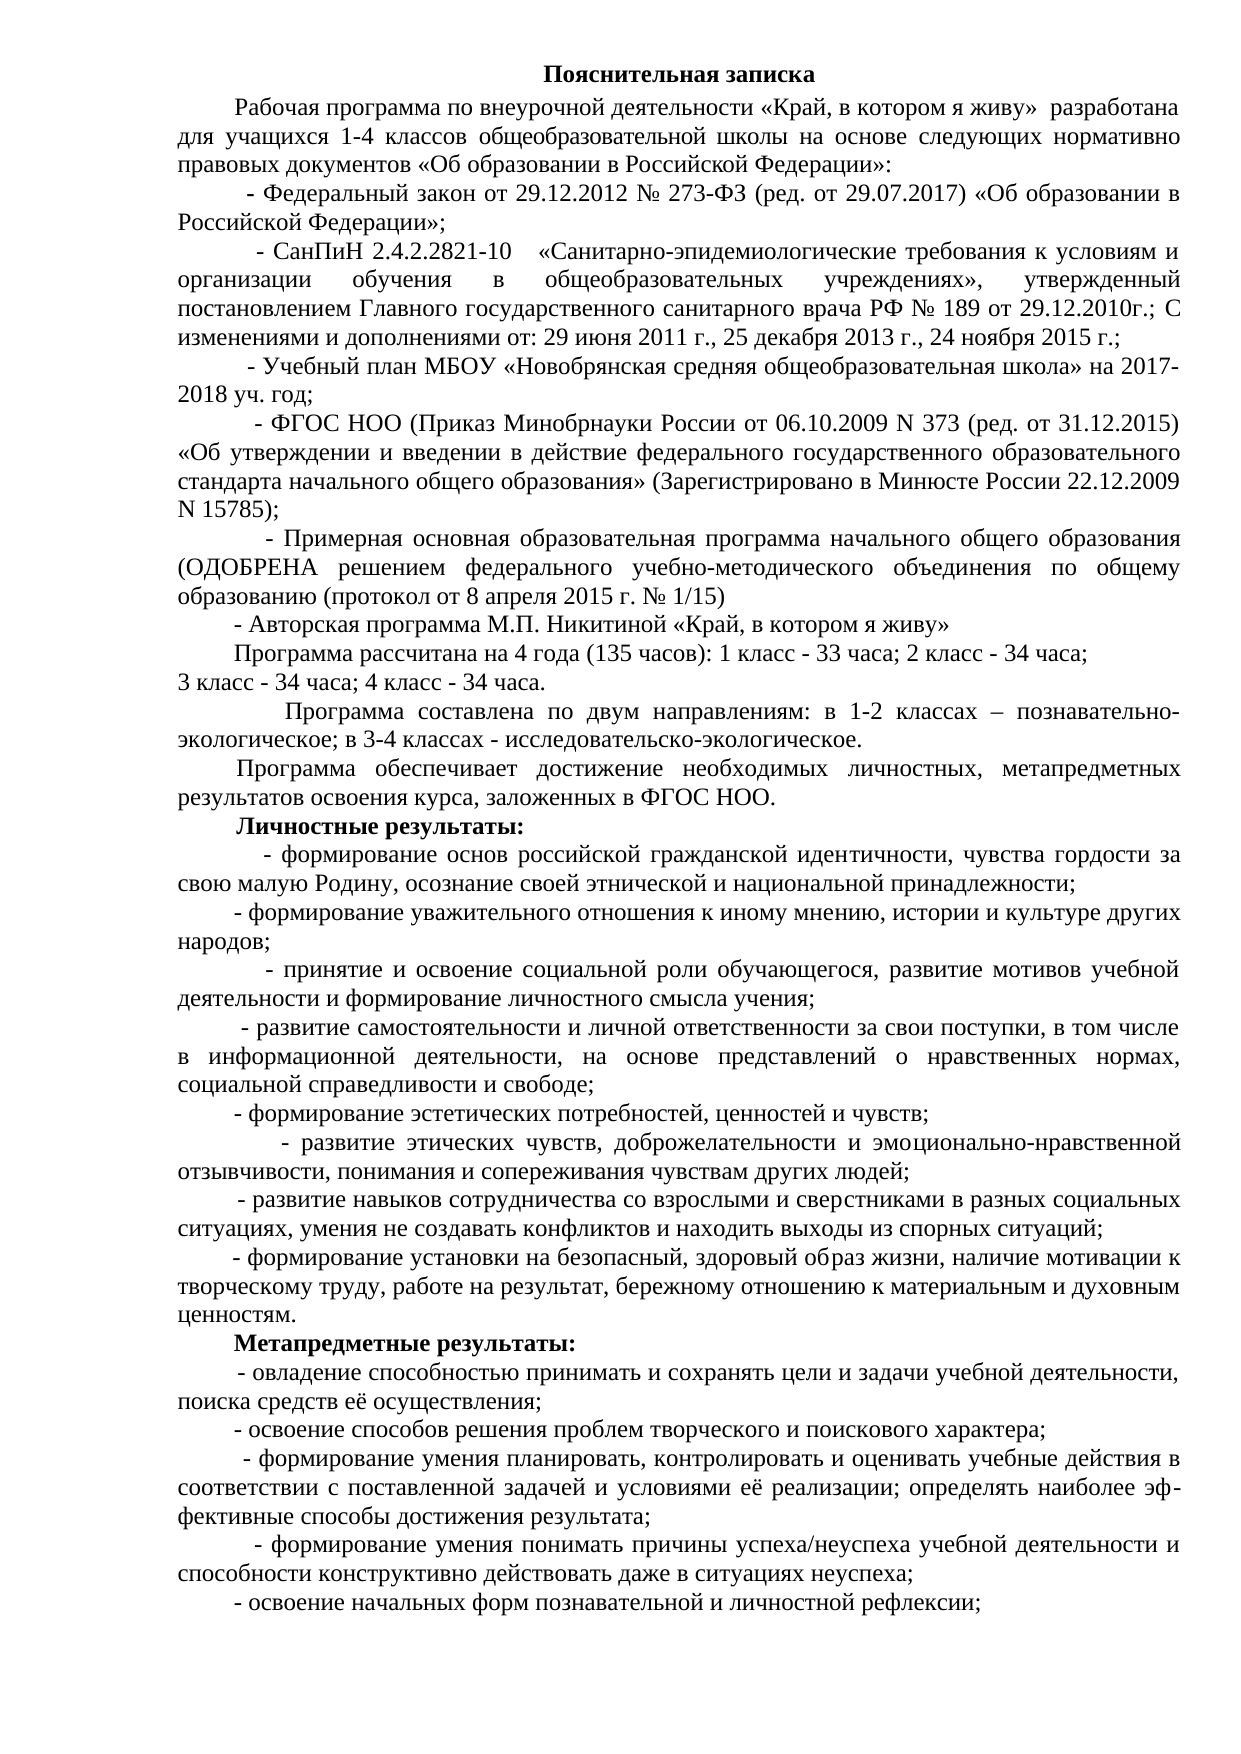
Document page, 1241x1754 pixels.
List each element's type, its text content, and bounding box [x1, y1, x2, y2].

text - овладение способностью принимать и сохранять цели и задачи учебной деятельности, поиска средств её осуществления; [177, 1357, 1181, 1414]
text - развитие самостоятельности и личной ответственности за свои поступки, в том числе в информационной деятельности, на основе представлений о нравственных нормах, социальной справедливости и свободе; [177, 1012, 1181, 1098]
text - Примерная основная образовательная программа начального общего образования (ОДОБРЕНА решением федерального учебно-методического объединения по общему образованию (протокол от 8 апреля 2015 г. № 1/15) [177, 523, 1181, 609]
text Метапредметные результаты: [177, 1328, 1181, 1357]
text 3 класс - 34 часа; 4 класс - 34 часа. [177, 667, 1181, 696]
text - Авторская программа М.П. Никитиной «Край, в котором я живу» [177, 609, 1181, 638]
text - ФГОС НОО (Приказ Минобрнауки России от 06.10.2009 N 373 (ред. от 31.12.2015) «Об утверждении и введении в действие федерального государственного образовательного стандарта начального общего образования» (Зарегистрировано в Минюсте России 22.12.2009 N 15785); [177, 408, 1181, 523]
text - принятие и освоение социальной роли обучающегося, развитие мотивов учебной деятельности и формирование личностного смысла учения; [177, 954, 1181, 1012]
text Программа обеспечивает достижение необходимых личностных, метапредметных результатов освоения курса, заложенных в ФГОС НОО. [177, 753, 1181, 811]
text - развитие этических чувств, доброжелательности и эмоционально-нравственной отзывчивости, понимания и сопереживания чувствам других людей; [177, 1127, 1181, 1184]
text Личностные результаты: [177, 811, 1181, 839]
text - формирование эстетических потребностей, ценностей и чувств; [177, 1098, 1181, 1127]
text - освоение начальных форм познавательной и личностной рефлексии; [177, 1587, 1181, 1616]
text - освоение способов решения проблем творческого и поискового характера; [177, 1414, 1181, 1443]
text - формирование установки на безопасный, здоровый образ жизни, наличие мотивации к творческому труду, работе на результат, бережному отношению к материальным и духовным ценностям. [177, 1242, 1181, 1328]
text Программа рассчитана на 4 года (135 часов): 1 класс - 33 часа; 2 класс - 34 часа; [177, 638, 1181, 667]
text - Федеральный закон от 29.12.2012 № 273-ФЗ (ред. от 29.07.2017) «Об образовании в Российской Федерации»; [177, 178, 1181, 236]
text - формирование уважительного отношения к иному мнению, истории и культуре других народов; [177, 897, 1181, 954]
text Программа составлена по двум направлениям: в 1-2 классах – познавательно-экологическое; в 3-4 классах - исследовательско-экологическое. [177, 696, 1181, 753]
text - развитие навыков сотрудничества со взрослыми и сверстниками в разных социальных ситуациях, умения не создавать конфликтов и находить выходы из спорных ситуаций; [177, 1184, 1181, 1242]
text - формирование умения планировать, контролировать и оценивать учебные действия в соответствии с поставленной задачей и условиями её реализации; определять наиболее эффективные способы достижения результата; [177, 1443, 1181, 1529]
text - формирование основ российской гражданской идентичности, чувства гордости за свою малую Родину, осознание своей этнической и национальной принадлежности; [177, 839, 1181, 897]
text Рабочая программа по внеурочной деятельности «Край, в котором я живу» разработана для учащихся 1-4 классов общеобразовательной школы на основе следующих нормативно правовых документов «Об образовании в Российской Федерации»: [177, 92, 1181, 178]
text - СанПиН 2.4.2.2821-10 «Санитарно-эпидемиологические требования к условиям и организации обучения в общеобразовательных учреждениях», утвержденный постановлением Главного государственного санитарного врача РФ № 189 от 29.12.2010г.; С изменениями и дополнениями от: 29 июня 2011 г., 25 декабря 2013 г., 24 ноября 2015 г.; [177, 236, 1181, 351]
text - формирование умения понимать причины успеха/неуспеха учебной деятельности и способности конструктивно действовать даже в ситуациях неуспеха; [177, 1529, 1181, 1587]
text - Учебный план МБОУ «Новобрянская средняя общеобразовательная школа» на 2017-2018 уч. год; [177, 351, 1181, 408]
text Пояснительная записка [177, 59, 1181, 88]
